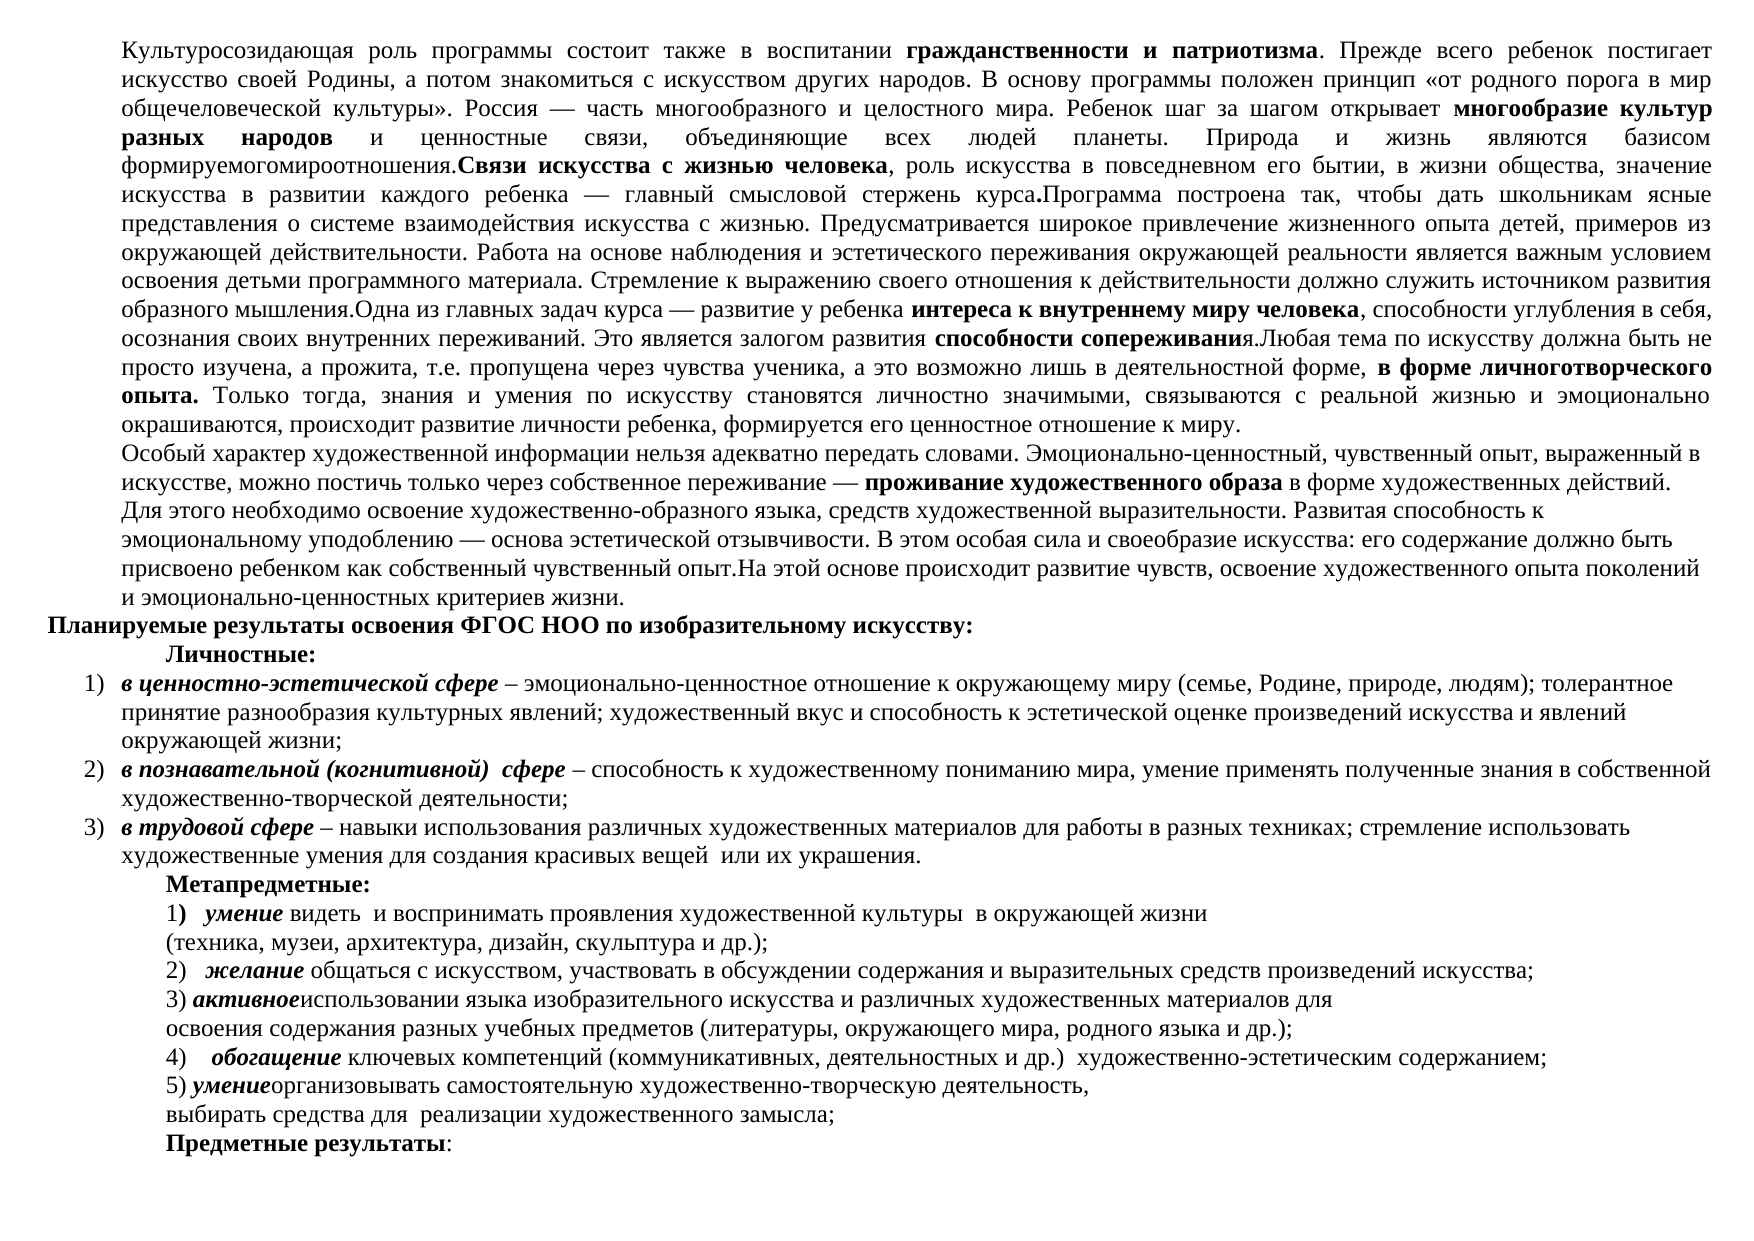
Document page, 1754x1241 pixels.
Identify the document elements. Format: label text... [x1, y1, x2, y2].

text Особый характер художественной информации нельзя адекватно передать словами. Эмоционально-ценностный, чувственный опыт, выраженный в искусстве, можно постичь только через собственное переживание — проживание художественного образа в форме художественных действий. Для этого необходимо освоение художественно-образного языка, средств художественной выразительности. Развитая способность к эмоциональному уподоблению — основа эстетической отзывчивости. В этом особая сила и своеобразие искусства: его содержание должно быть присвоено ребенком как собственный чувственный опыт.На этой основе происходит развитие чувств, освоение художественного опыта поколений и эмоционально-ценностных критериев жизни. [121, 438, 1713, 610]
text Планируемые результаты освоения ФГОС НОО по изобразительному искусству: [47, 610, 1713, 639]
text Личностные: [121, 639, 1713, 668]
text выбирать средства для реализации художественного замысла; [121, 1099, 1713, 1128]
text 2) желание общаться с искусством, участвовать в обсуждении содержания и выразительных средств произведений искусства; [121, 955, 1713, 984]
text 1) умение видеть и воспринимать проявления художественной культуры в окружающей жизни [121, 898, 1713, 927]
text освоения содержания разных учебных предметов (литературы, окружающего мира, родного языка и др.); [121, 1013, 1713, 1042]
list в трудовой сфере – навыки использования различных художественных материалов для работы в разных техниках; стремление использовать художественные умения для создания красивых вещей или их украшения. [84, 812, 1713, 869]
list в ценностно-эстетической сфере – эмоционально-ценностное отношение к окружающему миру (семье, Родине, природе, людям); толерантное принятие разнообразия культурных явлений; художественный вкус и способность к эстетической оценке произведений искусства и явлений окружающей жизни; [84, 668, 1713, 754]
text 5) умениеорганизовывать самостоятельную художественно-творческую деятельность, [121, 1070, 1713, 1099]
text (техника, музеи, архитектура, дизайн, скульптура и др.); [121, 927, 1713, 955]
list в познавательной (когнитивной) сфере – способность к художественному пониманию мира, умение применять полученные знания в собственной художественно-творческой деятельности; [84, 754, 1713, 812]
text 4) обогащение ключевых компетенций (коммуникативных, деятельностных и др.) художественно-эстетическим содержанием; [121, 1042, 1713, 1070]
text 3) активноеиспользовании языка изобразительного искусства и различных художественных материалов для [121, 984, 1713, 1013]
text Культуросозидающая роль программы состоит также в воспитании гражданственности и патриотизма. Прежде всего ребенок постигает искусство своей Родины, а потом знакомиться с искусством других народов. В основу программы положен принцип «от родного порога в мир общечеловеческой культуры». Россия — часть многообразного и целостного мира. Ребенок шаг за шагом открывает многообразие культур разных народов и ценностные связи, объединяющие всех людей планеты. Природа и жизнь являются базисом формируемогомироотношения.Связи искусства с жизнью человека, роль искусства в повседневном его бытии, в жизни общества, значение искусства в развитии каждого ребенка — главный смысловой стержень курса.Программа построена так, чтобы дать школьникам ясные представления о системе взаимодействия искусства с жизнью. Предусматривается широкое привлечение жизненного опыта детей, примеров из окружающей действительности. Работа на основе наблюдения и эстетического переживания окружающей реальности является важным условием освоения детьми программного материала. Стремление к выражению своего отношения к действительности должно служить источником развития образного мышления.Одна из главных задач курса — развитие у ребенка интереса к внутреннему миру человека, способности углубления в себя, осознания своих внутренних переживаний. Это является залогом развития способности сопереживания.Любая тема по искусству должна быть не просто изучена, а прожита, т.е. пропущена через чувства ученика, а это возможно лишь в деятельностной форме, в форме личноготворческого опыта. Только тогда, знания и умения по искусству становятся личностно значимыми, связываются с реальной жизнью и эмоционально окрашиваются, происходит развитие личности ребенка, формируется его ценностное отношение к миру. [121, 35, 1713, 438]
text Метапредметные: [121, 869, 1713, 898]
text Предметные результаты: [121, 1128, 1713, 1157]
